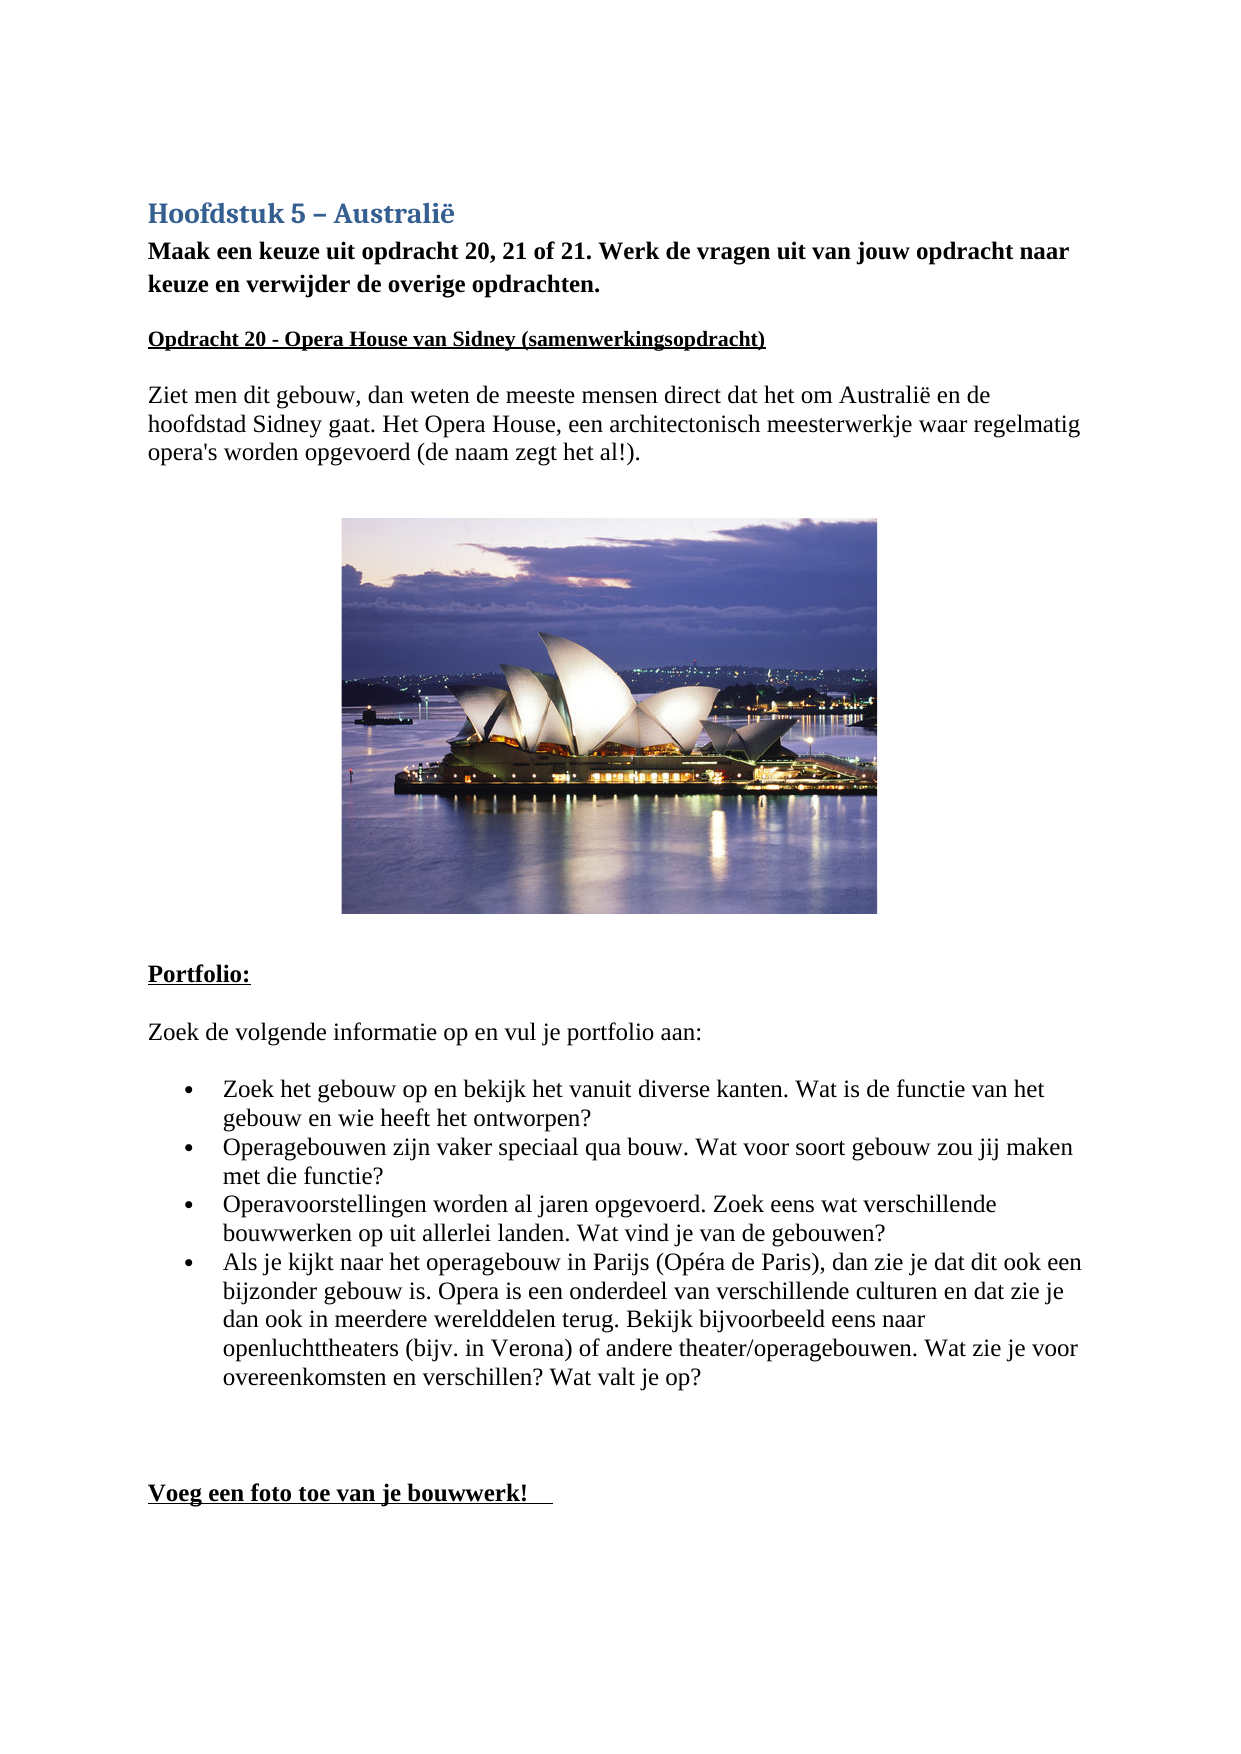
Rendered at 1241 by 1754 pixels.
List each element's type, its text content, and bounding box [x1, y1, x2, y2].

list Operavoorstellingen worden al jaren opgevoerd. Zoek eens wat verschillende bouwwerken op uit allerlei landen. Wat vind je van de gebouwen? [185, 1189, 1093, 1247]
list Als je kijkt naar het operagebouw in Parijs (Opéra de Paris), dan zie je dat dit ook een bijzonder gebouw is. Opera is een onderdeel van verschillende culturen en dat zie je dan ook in meerdere werelddelen terug. Bekijk bijvoorbeeld eens naar openluchttheaters (bijv. in Verona) of andere theater/operagebouwen. Wat zie je voor overeenkomsten en verschillen? Wat valt je op? [185, 1247, 1093, 1391]
list Operagebouwen zijn vaker speciaal qua bouw. Wat voor soort gebouw zou jij maken met die functie? [185, 1132, 1093, 1189]
text Zoek de volgende informatie op en vul je portfolio aan: [148, 1017, 1093, 1045]
text Ziet men dit gebouw, dan weten de meeste mensen direct dat het om Australië en de hoofdstad Sidney gaat. Het Opera House, een architectonisch meesterwerkje waar regelmatig opera's worden opgevoerd (de naam zegt het al!). [148, 380, 1093, 466]
subtitle Hoofdstuk 5 – Australië [148, 198, 1093, 231]
text Voeg een foto toe van je bouwwerk! [148, 1478, 1093, 1507]
text Maak een keuze uit opdracht 20, 21 of 21. Werk de vragen uit van jouw opdracht naar keuze en verwijder de overige opdrachten. [148, 236, 1093, 298]
list Zoek het gebouw op en bekijk het vanuit diverse kanten. Wat is de functie van het gebouw en wie heeft het ontworpen? [185, 1074, 1093, 1132]
text Portfolio: [148, 959, 1093, 987]
picture [341, 518, 878, 914]
text Opdracht 20 - Opera House van Sidney (samenwerkingsopdracht)​ [148, 323, 1093, 351]
